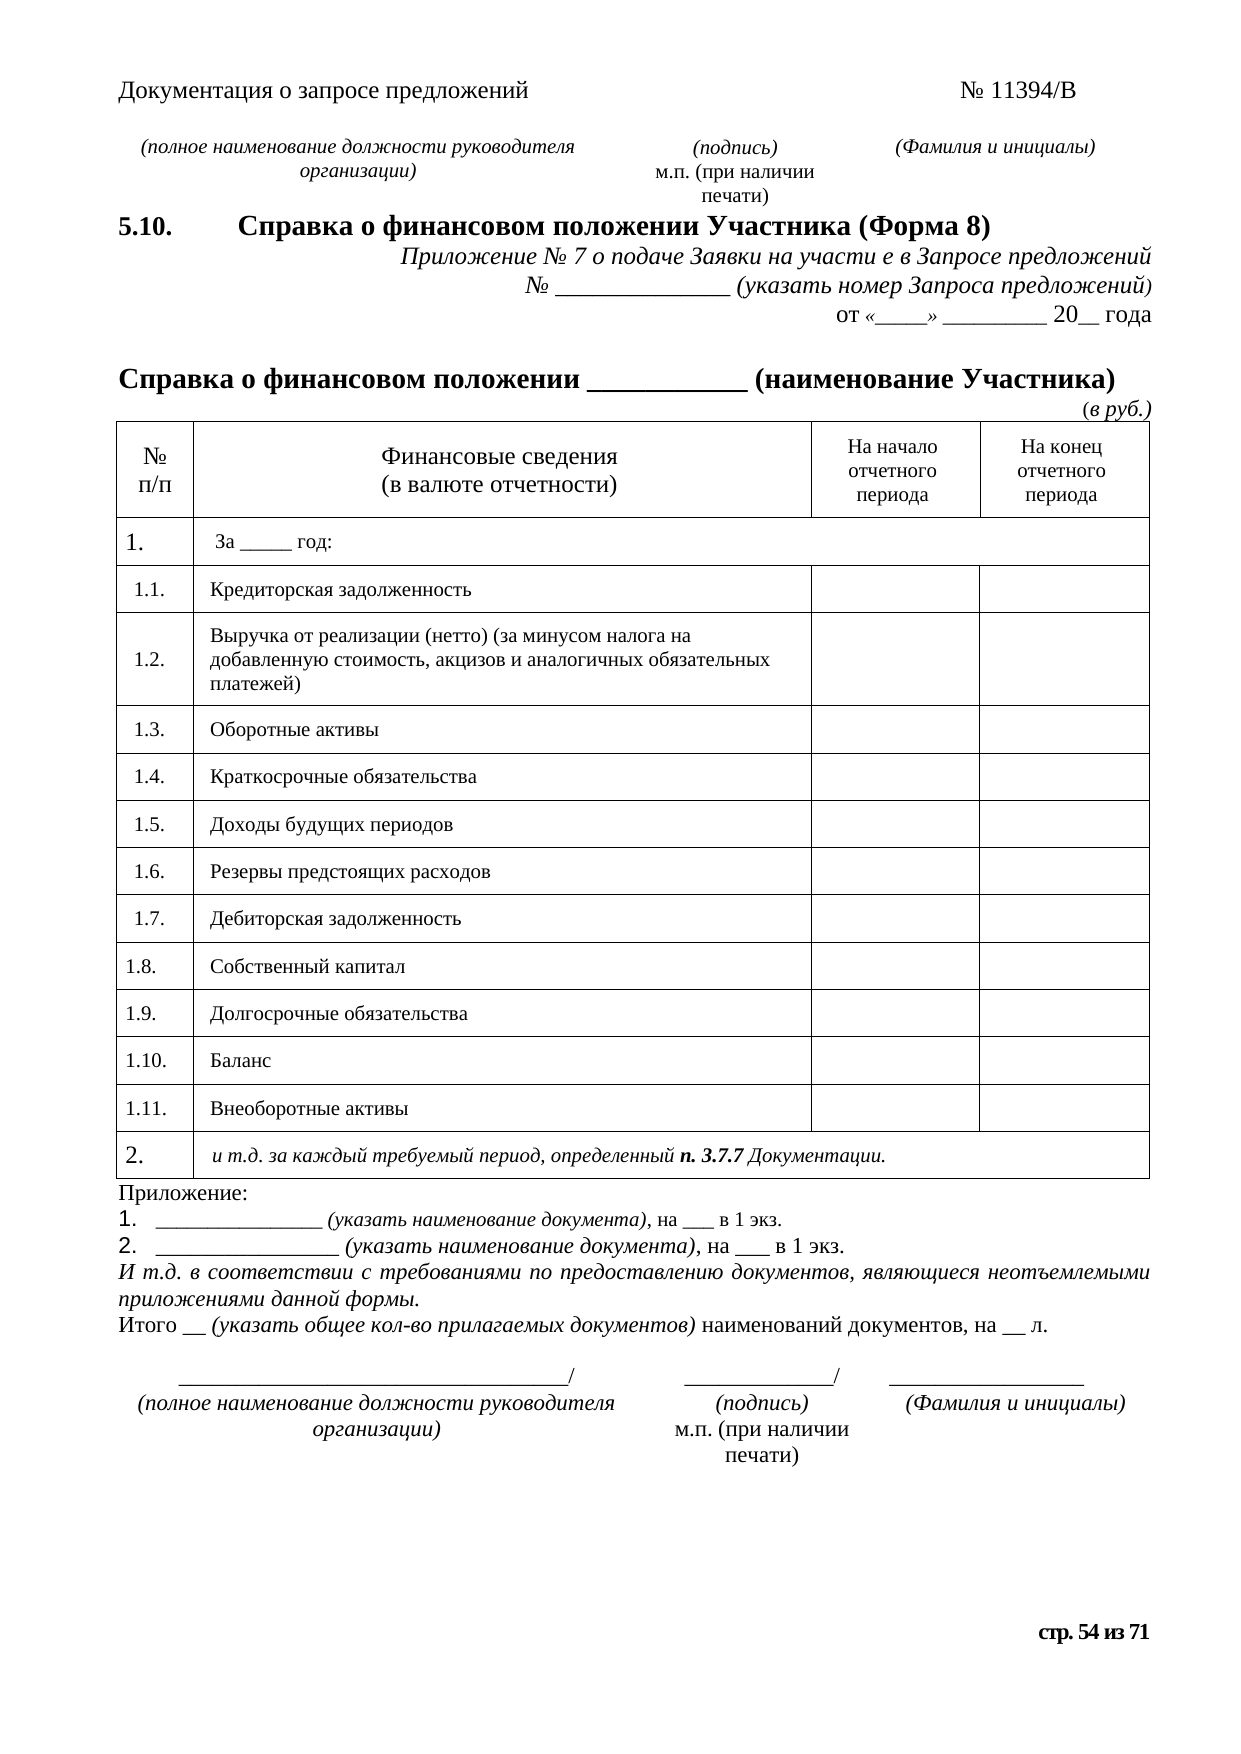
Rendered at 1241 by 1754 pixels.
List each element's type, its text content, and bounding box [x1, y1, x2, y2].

list Приложение № 7 о подаче Заявки на участи е в Запросе предложений [118, 241, 1152, 270]
table_cell [812, 848, 979, 894]
text Итого __ (указать общее кол-во прилагаемых документов) наименований документов, на __ л. [118, 1311, 1152, 1337]
table_cell и т.д. за каждый требуемый период, определенный п. 3.7.7 Документации. [194, 1132, 1149, 1178]
table_header № п/п [117, 422, 193, 517]
table_cell 1.4. [117, 754, 193, 800]
text Справка о финансовом положении ___________ (наименование Участника) [118, 361, 1152, 395]
table_cell (подпись) м.п. (при наличии печати) [609, 134, 861, 207]
table_cell Оборотные активы [194, 706, 811, 752]
table_cell [980, 1037, 1149, 1083]
table_cell [980, 754, 1149, 800]
table_cell [812, 801, 979, 847]
text Справка о финансовом положении Участника (Форма 8) [118, 208, 1152, 241]
table_cell 1.3. [117, 706, 193, 752]
table_cell [980, 943, 1149, 989]
table_cell 1.5. [117, 801, 193, 847]
text (в руб.) [118, 395, 1152, 421]
table_cell [980, 801, 1149, 847]
table_cell 1.11. [117, 1085, 193, 1131]
table_cell [980, 706, 1149, 752]
table_header На конец отчетного периода [981, 422, 1149, 517]
table_cell 2. [117, 1132, 193, 1178]
table_header _________________ [878, 1337, 1153, 1389]
table_cell [980, 613, 1149, 705]
table_cell 1.1. [117, 566, 193, 612]
table_cell Долгосрочные обязательства [194, 990, 811, 1036]
table_cell (Фамилия и инициалы) [862, 134, 1129, 207]
list ________________ (указать наименование документа), на ___ в 1 экз. [118, 1205, 1152, 1232]
table_cell 1. [117, 518, 193, 564]
table_cell Дебиторская задолженность [194, 895, 811, 942]
table_cell 1.6. [117, 848, 193, 894]
table_cell [812, 754, 979, 800]
table_cell [980, 1085, 1149, 1131]
table_cell [812, 566, 979, 612]
table_cell 1.10. [117, 1037, 193, 1083]
table_cell [812, 895, 979, 942]
table_header __________________________________/ [107, 1337, 646, 1389]
table_cell (полное наименование должности руководителя организации) [107, 1389, 646, 1518]
text Приложение: [118, 1179, 1152, 1205]
table_cell (подпись) м.п. (при наличии печати) [646, 1389, 878, 1518]
table_cell [980, 566, 1149, 612]
table_cell Внеоборотные активы [194, 1085, 811, 1131]
table_cell Собственный капитал [194, 943, 811, 989]
table_cell 1.2. [117, 613, 193, 705]
table_cell [980, 848, 1149, 894]
table_cell [812, 943, 979, 989]
table_cell [812, 990, 979, 1036]
text № ______________ (указать номер Запроса предложений) [118, 270, 1152, 299]
table_cell [812, 1037, 979, 1083]
table_header Финансовые сведения (в валюте отчетности) [194, 422, 811, 517]
text И т.д. в соответствии с требованиями по предоставлению документов, являющиеся неотъемлемыми приложениями данной формы. [118, 1258, 1152, 1311]
table_cell (полное наименование должности руководителя организации) [107, 134, 608, 207]
text от «_____» __________ 20__ года [118, 299, 1152, 328]
table_cell Кредиторская задолженность [194, 566, 811, 612]
table_cell [812, 706, 979, 752]
table_cell 1.8. [117, 943, 193, 989]
table_header _____________/ [646, 1337, 878, 1389]
list ________________ (указать наименование документа), на ___ в 1 экз. [118, 1232, 1152, 1258]
table_cell [980, 895, 1149, 942]
table_cell [812, 1085, 979, 1131]
table_cell [980, 990, 1149, 1036]
table_cell Резервы предстоящих расходов [194, 848, 811, 894]
table_cell Краткосрочные обязательства [194, 754, 811, 800]
table_cell Баланс [194, 1037, 811, 1083]
table_cell 1.7. [117, 895, 193, 942]
table_cell [812, 613, 979, 705]
table_cell Выручка от реализации (нетто) (за минусом налога на добавленную стоимость, акцизов и аналогичных обязательных платежей) [194, 613, 811, 705]
table_header На начало отчетного периода [812, 422, 980, 517]
table_cell (Фамилия и инициалы) [878, 1389, 1153, 1518]
table_cell Доходы будущих периодов [194, 801, 811, 847]
table_cell 1.9. [117, 990, 193, 1036]
table_cell За _____ год: [194, 518, 1149, 564]
